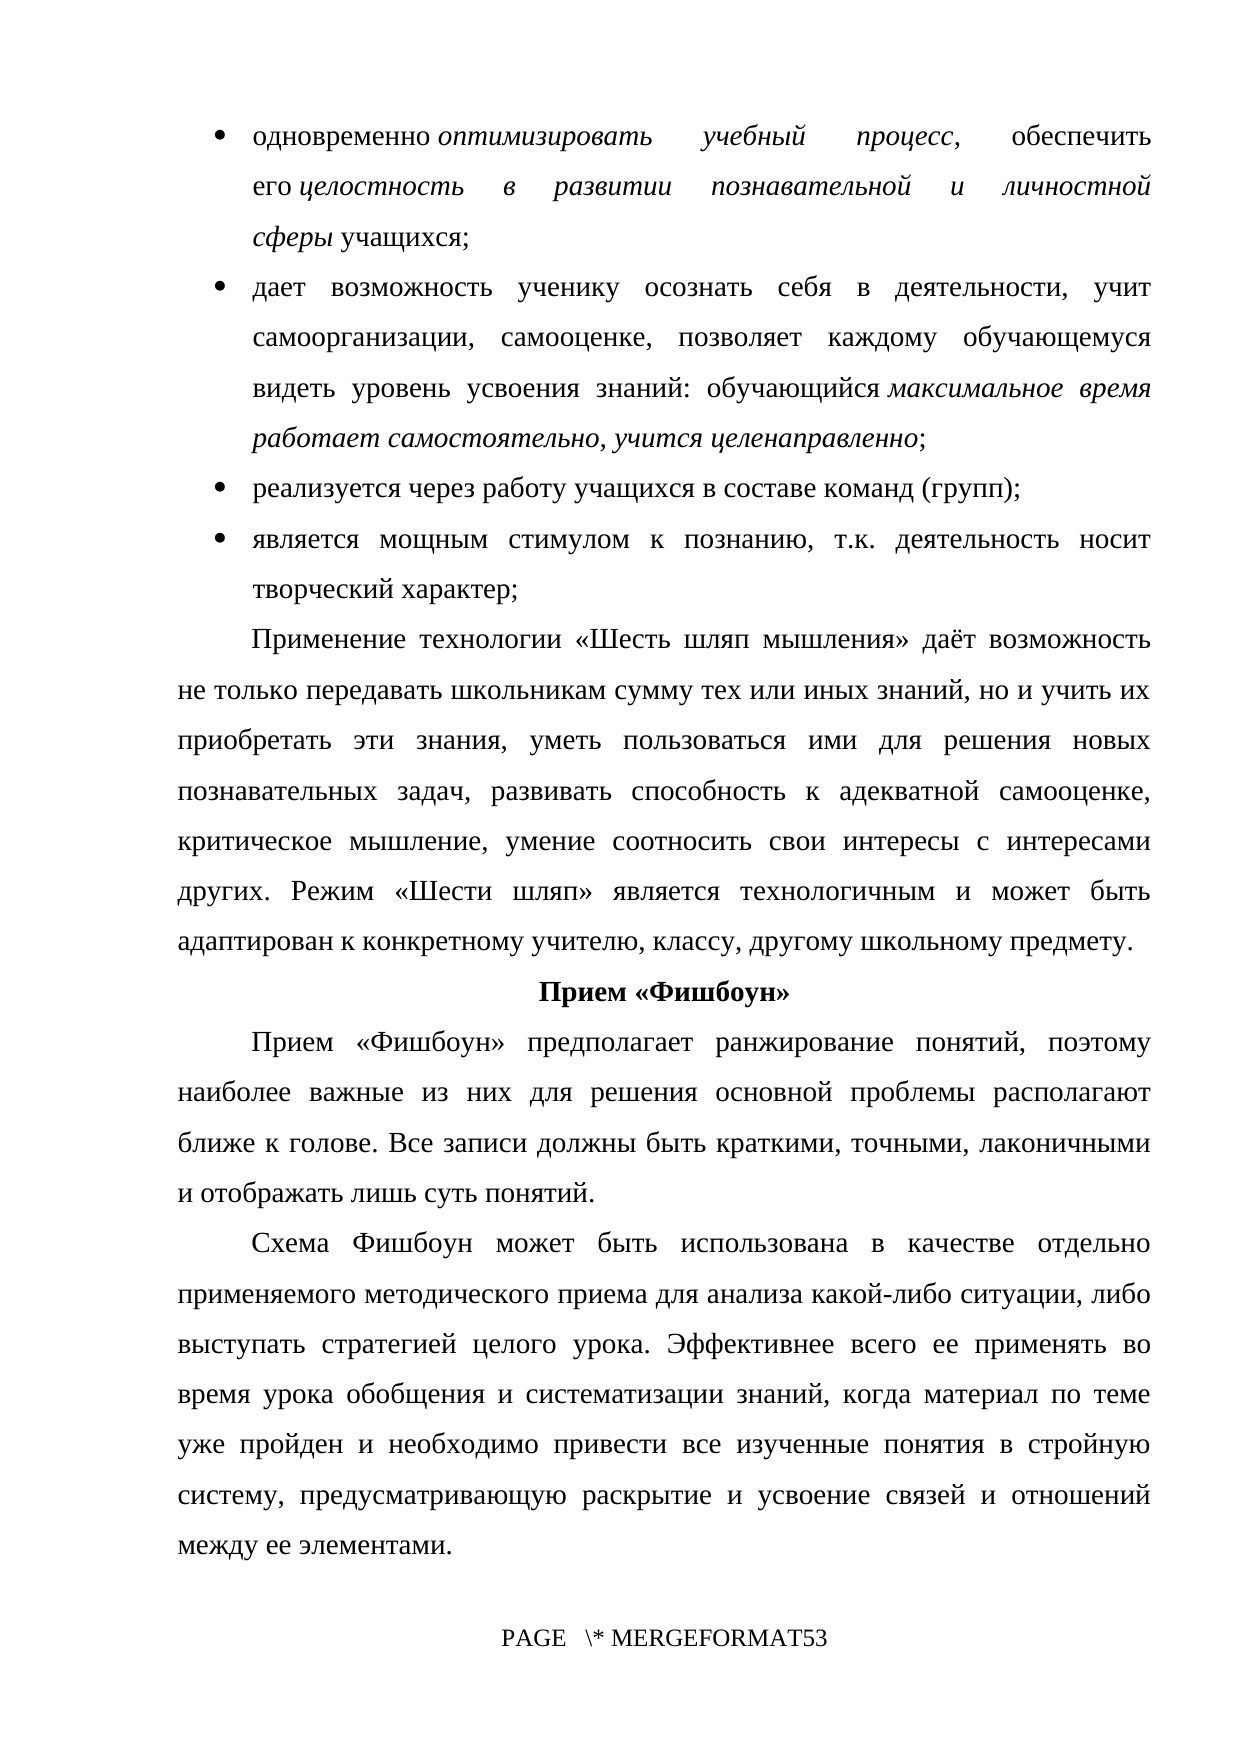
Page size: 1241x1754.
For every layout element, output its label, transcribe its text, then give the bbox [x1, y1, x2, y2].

text Применение технологии «Шесть шляп мышления» даёт возможность не только передавать школьникам сумму тех или иных знаний, но и учить их приобретать эти знания, уметь пользоваться ими для решения новых познавательных задач, развивать способность к адекватной самооценке, критическое мышление, умение соотносить свои интересы с интересами других. Режим «Шести шляп» является технологичным и может быть адаптирован к конкретному учителю, классу, другому школьному предмету. [177, 622, 1152, 957]
list одновременно оптимизировать учебный процесс, обеспечить его целостность в развитии познавательной и личностной сферы учащихся; [215, 118, 1152, 252]
text Прием «Фишбоун» предполагает ранжирование понятий, поэтому наиболее важные из них для решения основной проблемы располагают ближе к голове. Все записи должны быть краткими, точными, лаконичными и отображать лишь суть понятий. [177, 1024, 1152, 1209]
list дает возможность ученику осознать себя в деятельности, учит самоорганизации, самооценке, позволяет каждому обучающемуся видеть уровень усвоения знаний: обучающийся максимальное время работает самостоятельно, учится целенаправленно; [215, 269, 1152, 454]
list реализуется через работу учащихся в составе команд (групп); [215, 471, 1152, 504]
list является мощным стимулом к познанию, т.к. деятельность носит творческий характер; [215, 521, 1152, 605]
text Схема Фишбоун может быть использована в качестве отдельно применяемого методического приема для анализа какой-либо ситуации, либо выступать стратегией целого урока. Эффективнее всего ее применять во время урока обобщения и систематизации знаний, когда материал по теме уже пройден и необходимо привести все изученные понятия в стройную систему, предусматривающую раскрытие и усвоение связей и отношений между ее элементами. [177, 1225, 1152, 1561]
text Прием «Фишбоун» [177, 974, 1152, 1007]
